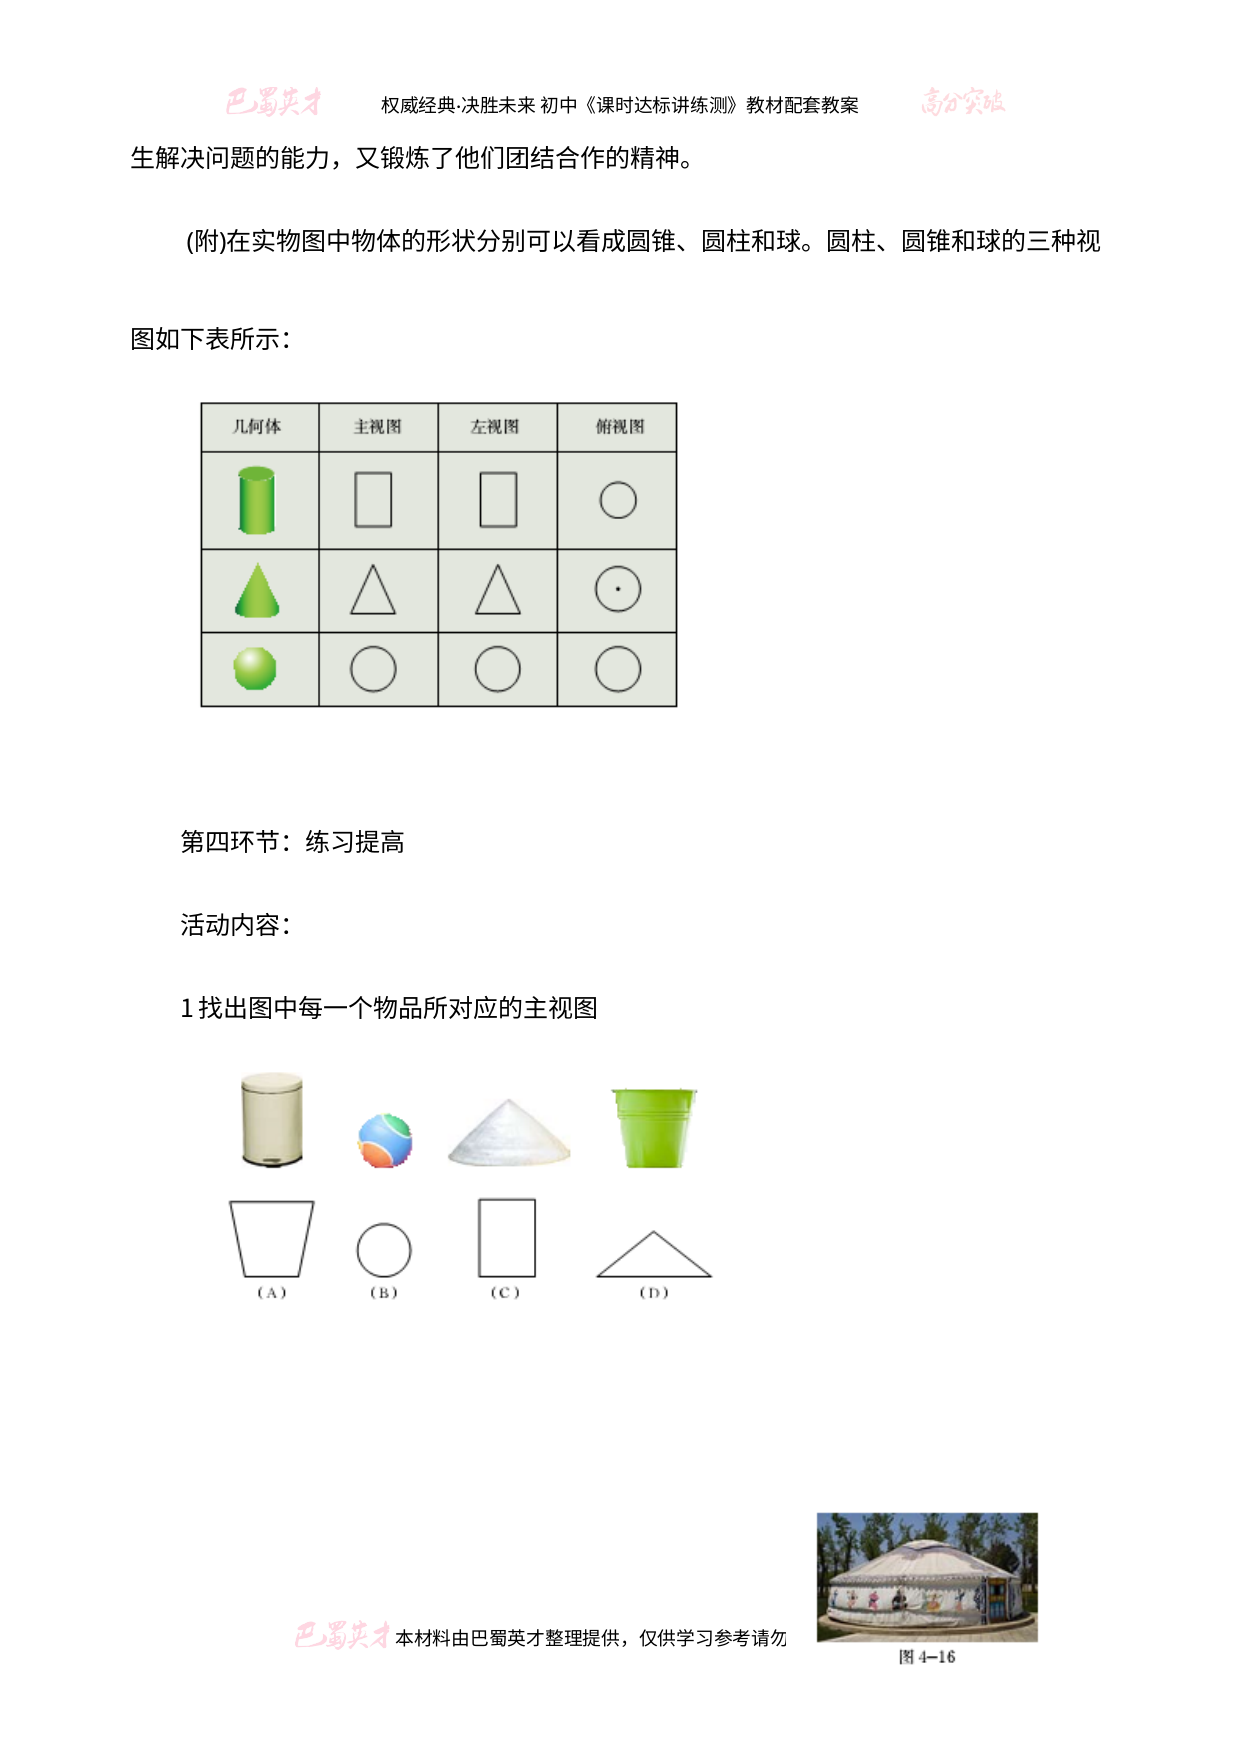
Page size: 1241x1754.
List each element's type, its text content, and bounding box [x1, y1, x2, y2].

text (附)在实物图中物体的形状分别可以看成圆锥、圆柱和球。圆柱、圆锥和球的三种视图如下表所示： [130, 207, 1110, 370]
text 第四环节：练习提高 [130, 808, 1110, 873]
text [130, 124, 1110, 189]
picture [786, 1500, 1054, 1671]
text 1找出图中每一个物品所对应的主视图 [130, 974, 1110, 1039]
text 活动内容： [130, 891, 1110, 956]
picture [205, 1057, 765, 1330]
picture [180, 387, 698, 731]
